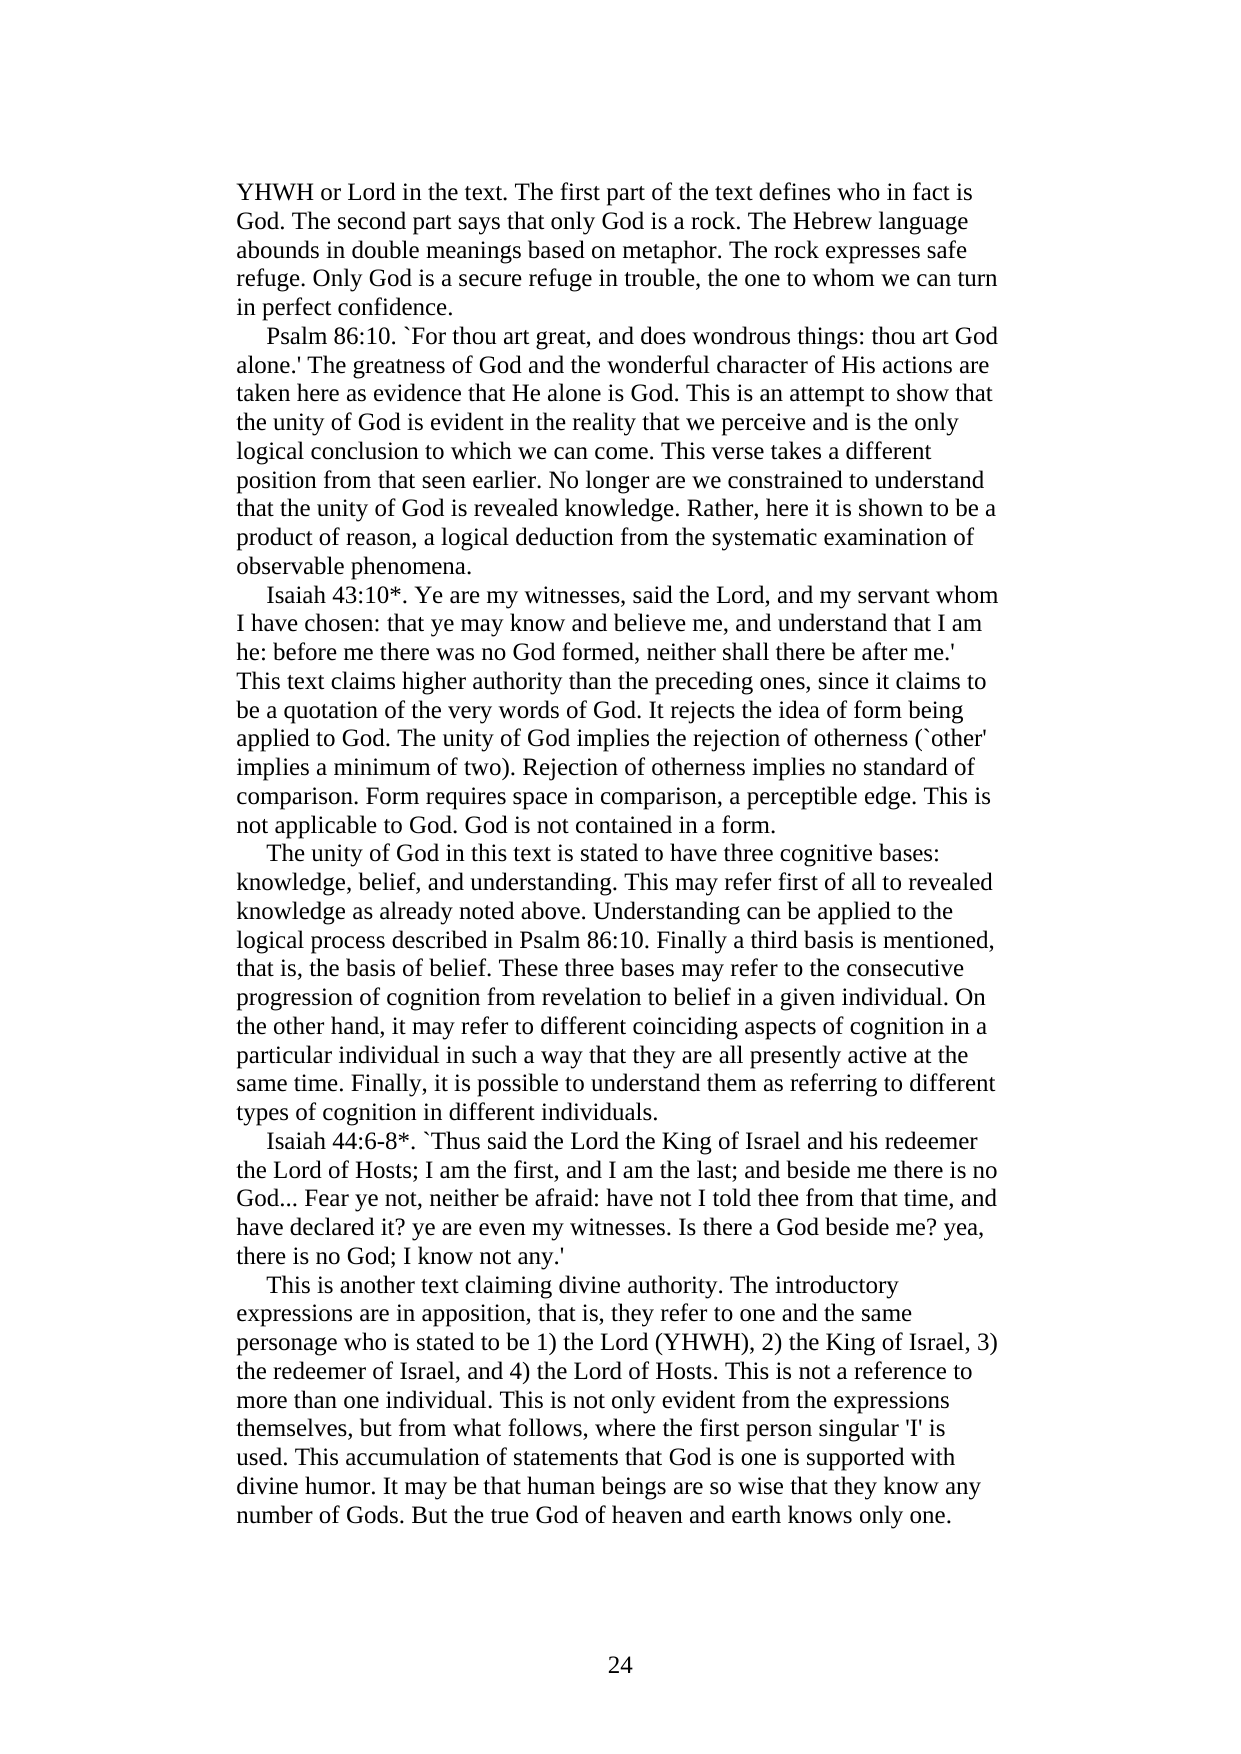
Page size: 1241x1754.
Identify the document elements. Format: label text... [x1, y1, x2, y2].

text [236, 177, 1004, 321]
text Isaiah 44:6-8*. `Thus said the Lord the King of Israel and his redeemer the Lord of Hosts; I am the first, and I am the last; and beside me there is no God... Fear ye not, neither be afraid: have not I told thee from that time, and have declared it? ye are even my witnesses. Is there a God beside me? yea, there is no God; I know not any.' [236, 1126, 1004, 1270]
text Psalm 86:10. `For thou art great, and does wondrous things: thou art God alone.' The greatness of God and the wonderful character of His actions are taken here as evidence that He alone is God. This is an attempt to show that the unity of God is evident in the reality that we perceive and is the only logical conclusion to which we can come. This verse takes a different position from that seen earlier. No longer are we constrained to understand that the unity of God is revealed knowledge. Rather, here it is shown to be a product of reason, a logical deduction from the systematic examination of observable phenomena. [236, 321, 1004, 580]
text The unity of God in this text is stated to have three cognitive bases: knowledge, belief, and understanding. This may refer first of all to revealed knowledge as already noted above. Understanding can be applied to the logical process described in Psalm 86:10. Finally a third basis is mentioned, that is, the basis of belief. These three bases may refer to the consecutive progression of cognition from revelation to belief in a given individual. On the other hand, it may refer to different coinciding aspects of cognition in a particular individual in such a way that they are all presently active at the same time. Finally, it is possible to understand them as referring to different types of cognition in different indi­viduals. [236, 838, 1004, 1126]
text Isaiah 43:10*. Ye are my witnesses, said the Lord, and my servant whom I have chosen: that ye may know and believe me, and understand that I am he: before me there was no God formed, neither shall there be after me.' This text claims higher authority than the preceding ones, since it claims to be a quotation of the very words of God. It rejects the idea of form being applied to God. The unity of God implies the rejection of otherness (`other' implies a minimum of two). Rejection of otherness implies no standard of comparison. Form requires space in compari­son, a perceptible edge. This is not applicable to God. God is not contained in a form. [236, 580, 1004, 838]
text This is another text claiming divine authority. The in­troductory expressions are in apposition, that is, they refer to one and the same personage who is stated to be 1) the Lord (YHWH), 2) the King of Israel, 3) the redeemer of Israel, and 4) the Lord of Hosts. This is not a reference to more than one individual. This is not only evident from the expressions themselves, but from what follows, where the first person singular 'I' is used. This accumulation of statements that God is one is supported with divine humor. It may be that human beings are so wise that they know any number of Gods. But the true God of heaven and earth knows only one. [236, 1270, 1004, 1528]
